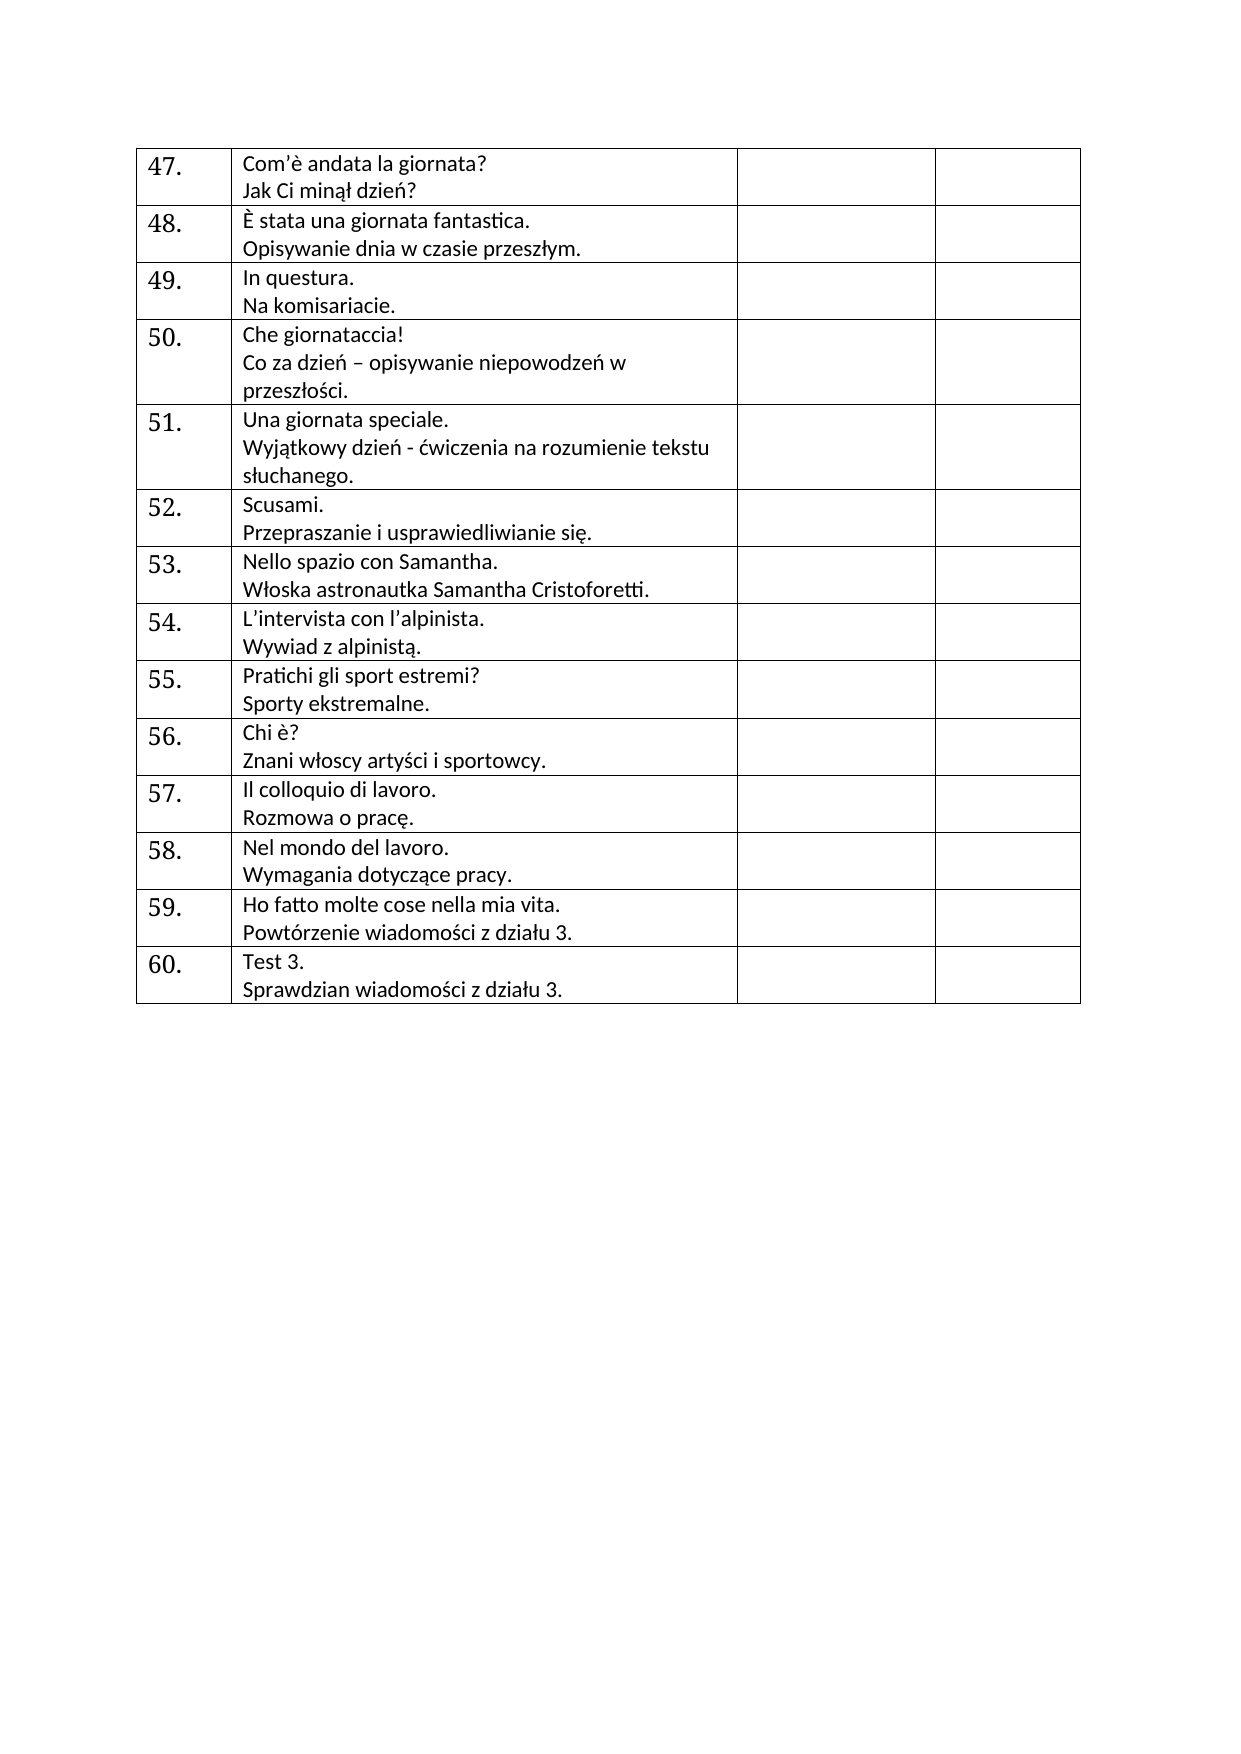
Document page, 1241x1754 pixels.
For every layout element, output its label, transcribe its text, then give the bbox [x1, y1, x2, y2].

table_cell [738, 719, 935, 774]
table_cell 53. [137, 547, 231, 603]
table_cell [936, 206, 1080, 262]
table_cell Nel mondo del lavoro. Wymagania dotyczące pracy. [232, 833, 737, 889]
table_cell [936, 405, 1080, 489]
table_cell 51. [137, 405, 231, 489]
table_cell Ho fatto molte cose nella mia vita. Powtórzenie wiadomości z działu 3. [232, 890, 737, 946]
table_cell [738, 490, 935, 546]
table_cell [738, 604, 935, 660]
table_cell [936, 547, 1080, 603]
table_cell [738, 890, 935, 946]
table_cell Nello spazio con Samantha. Włoska astronautka Samantha Cristoforetti. [232, 547, 737, 603]
table_cell [738, 547, 935, 603]
table_cell [738, 206, 935, 262]
table_cell In questura. Na komisariacie. [232, 263, 737, 319]
table_cell Una giornata speciale. Wyjątkowy dzień - ćwiczenia na rozumienie tekstu słuchanego. [232, 405, 737, 489]
table_cell 55. [137, 661, 231, 717]
table_cell 50. [137, 320, 231, 404]
table_cell [936, 604, 1080, 660]
table_cell 60. [137, 947, 231, 1003]
table_cell [936, 833, 1080, 889]
table_cell [738, 661, 935, 717]
table_cell [936, 719, 1080, 774]
table_cell [738, 320, 935, 404]
table_cell [936, 320, 1080, 404]
table_cell Test 3. Sprawdzian wiadomości z działu 3. [232, 947, 737, 1003]
table_cell Scusami. Przepraszanie i usprawiedliwianie się. [232, 490, 737, 546]
table_cell 47. [137, 149, 231, 205]
table_cell 49. [137, 263, 231, 319]
table_cell L’intervista con l’alpinista. Wywiad z alpinistą. [232, 604, 737, 660]
table_cell 54. [137, 604, 231, 660]
table_cell [738, 776, 935, 832]
table_cell [738, 405, 935, 489]
table_cell Pratichi gli sport estremi? Sporty ekstremalne. [232, 661, 737, 717]
table_cell [936, 776, 1080, 832]
table_cell Chi è? Znani włoscy artyści i sportowcy. [232, 719, 737, 774]
table_cell 57. [137, 776, 231, 832]
table_cell [936, 149, 1080, 205]
table_cell [738, 149, 935, 205]
table_cell [936, 661, 1080, 717]
table_cell È stata una giornata fantastica. Opisywanie dnia w czasie przeszłym. [232, 206, 737, 262]
table_cell [936, 263, 1080, 319]
table_cell [738, 833, 935, 889]
table_cell 59. [137, 890, 231, 946]
table_cell 56. [137, 719, 231, 774]
table_cell Che giornataccia! Co za dzień – opisywanie niepowodzeń w przeszłości. [232, 320, 737, 404]
table_cell Il colloquio di lavoro. Rozmowa o pracę. [232, 776, 737, 832]
table_cell 48. [137, 206, 231, 262]
table_cell 58. [137, 833, 231, 889]
table_cell [738, 263, 935, 319]
table_cell [738, 947, 935, 1003]
table_cell Com’è andata la giornata? Jak Ci minął dzień? [232, 149, 737, 205]
table_cell [936, 490, 1080, 546]
table_cell 52. [137, 490, 231, 546]
table_cell [936, 947, 1080, 1003]
table_cell [936, 890, 1080, 946]
